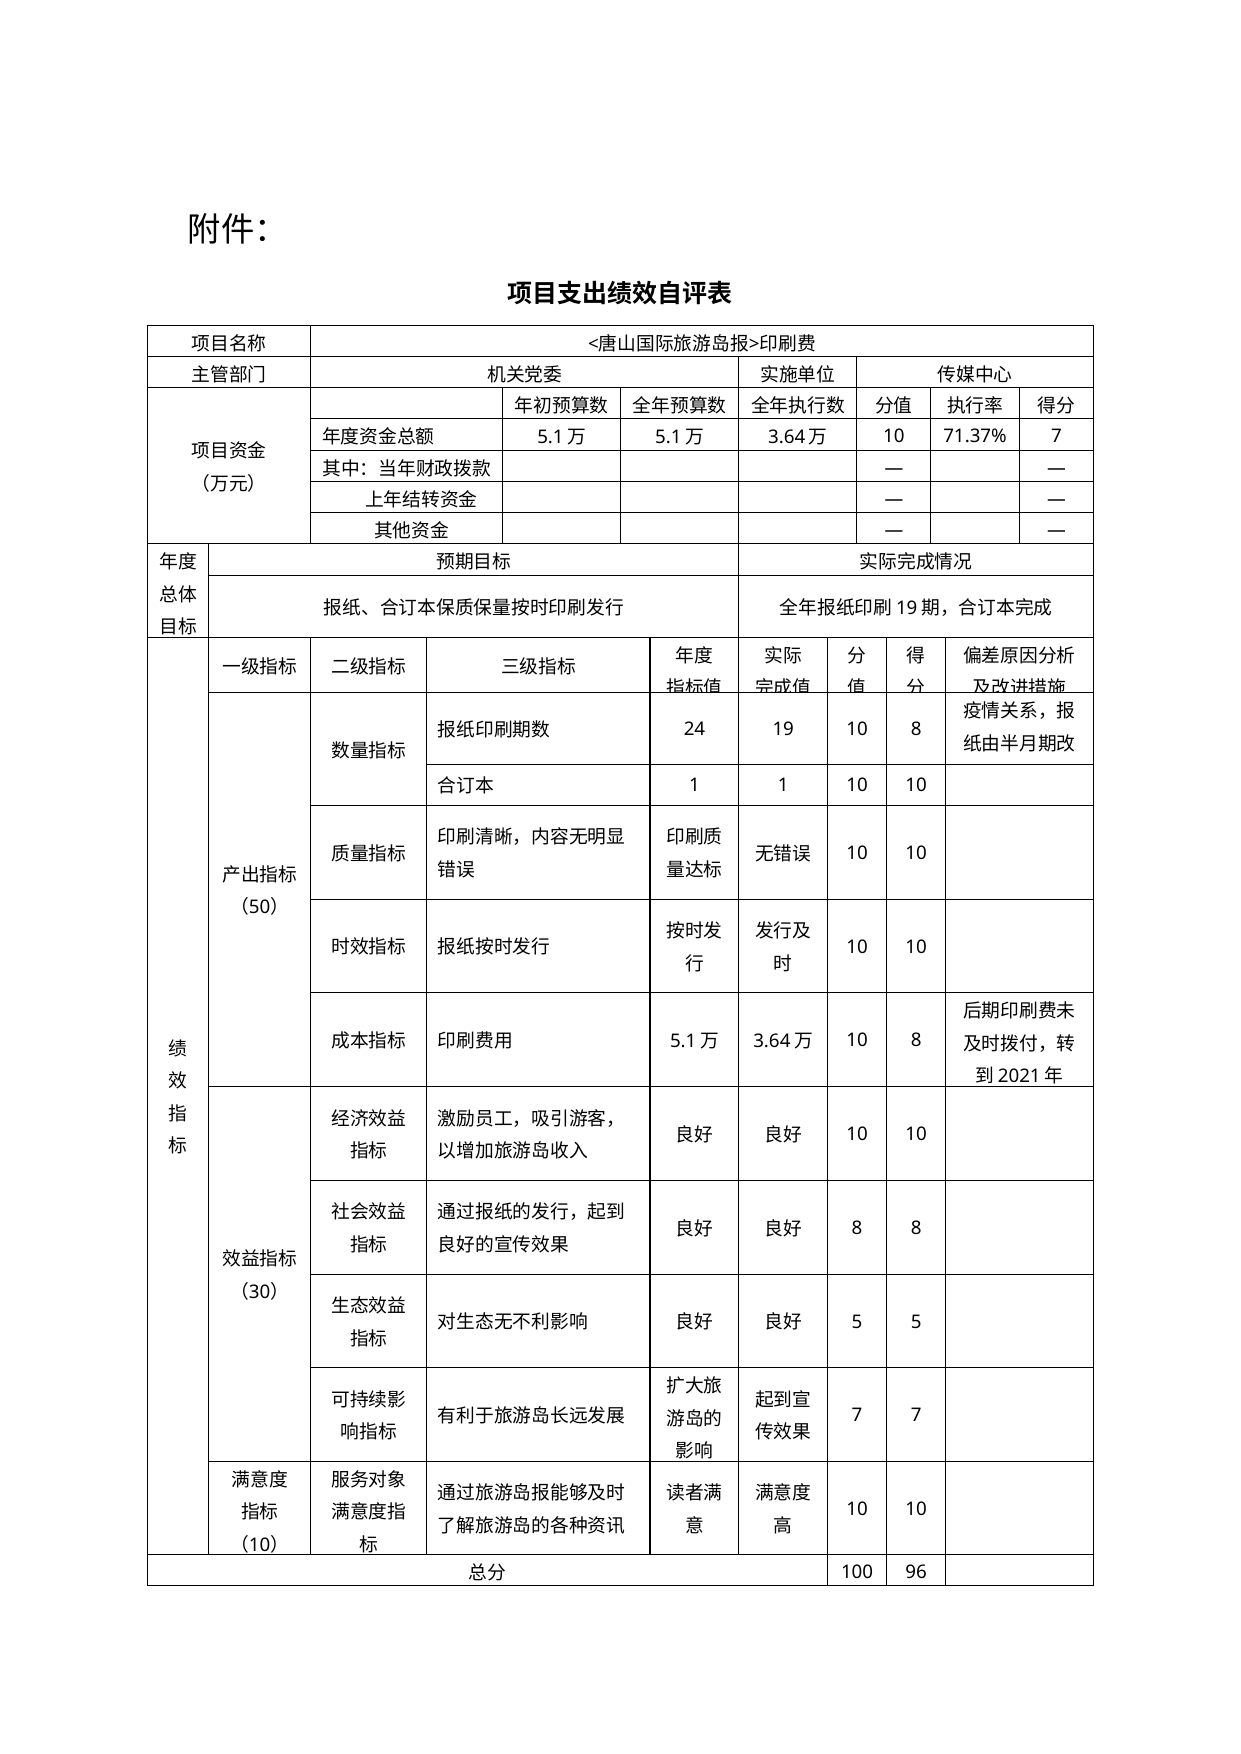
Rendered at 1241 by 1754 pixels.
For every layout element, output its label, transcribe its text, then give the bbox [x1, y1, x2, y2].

table_cell [931, 482, 1019, 512]
table_cell 印刷质量达标 [651, 806, 738, 898]
table_cell [931, 513, 1019, 543]
table_cell — [1020, 513, 1093, 543]
table_cell 全年执行数 [739, 388, 856, 418]
table_cell — [1020, 482, 1093, 512]
table_cell 5.1万 [621, 419, 738, 449]
table_cell 年度 指标值 [651, 638, 738, 692]
table_cell 19 [739, 693, 827, 763]
table_cell 100 [828, 1555, 886, 1585]
table_cell 10 [828, 1462, 886, 1554]
table_cell 良好 [739, 1275, 827, 1367]
table_cell 年度总体目标 [148, 544, 208, 637]
table_cell 报纸印刷期数 [427, 693, 649, 763]
table_cell [946, 1368, 1093, 1461]
table_cell 24 [651, 693, 738, 763]
table_cell 实际 完成值 [739, 638, 827, 692]
table_cell 起到宣传效果 [739, 1368, 827, 1461]
table_cell 上年结转资金 [311, 482, 502, 512]
table_cell 报纸、合订本保质保量按时印刷发行 [209, 576, 738, 637]
table_cell 主管部门 [148, 357, 310, 387]
table_cell 全年报纸印刷19期，合订本完成 [739, 576, 1093, 637]
table_cell 效益指标 （30） [209, 1087, 310, 1461]
table_cell [739, 482, 856, 512]
table_cell 满意度高 [739, 1462, 827, 1554]
table_cell 执行率 [931, 388, 1019, 418]
table_cell 读者满意 [651, 1462, 738, 1554]
table_cell 有利于旅游岛长远发展 [427, 1368, 649, 1461]
table_cell 通过报纸的发行，起到良好的宣传效果 [427, 1181, 649, 1273]
table_cell [621, 482, 738, 512]
table_cell 7 [887, 1368, 945, 1461]
table_cell 服务对象满意度指标 [311, 1462, 426, 1554]
table_cell 成本指标 [311, 993, 426, 1086]
table_cell 其中：当年财政拨款 [311, 451, 502, 481]
table_cell — [857, 482, 930, 512]
table_cell 1 [651, 765, 738, 805]
table_cell 良好 [651, 1181, 738, 1273]
table_cell 5.1万 [651, 993, 738, 1086]
table_cell 10 [828, 993, 886, 1086]
table_cell [739, 451, 856, 481]
table_cell 印刷费用 [427, 993, 649, 1086]
table_cell [621, 513, 738, 543]
table_cell 7 [828, 1368, 886, 1461]
table_cell [503, 513, 620, 543]
table_cell 印刷清晰，内容无明显错误 [427, 806, 649, 898]
table_cell — [1020, 451, 1093, 481]
table_cell 8 [887, 993, 945, 1086]
table_cell [946, 1555, 1093, 1585]
table_cell [311, 388, 502, 418]
table_cell 偏差原因分析及改进措施 [946, 638, 1093, 692]
table_cell [739, 513, 856, 543]
text 项目支出绩效自评表 [187, 259, 1053, 324]
table_cell 可持续影响指标 [311, 1368, 426, 1461]
table_cell [931, 451, 1019, 481]
table_cell 生态效益 指标 [311, 1275, 426, 1367]
table_cell 10 [828, 693, 886, 763]
table_cell [946, 1181, 1093, 1273]
table_cell 传媒中心 [857, 357, 1093, 387]
table_cell 其他资金 [311, 513, 502, 543]
table_cell [503, 451, 620, 481]
table_cell 10 [828, 765, 886, 805]
table_cell [503, 482, 620, 512]
table_cell — [857, 451, 930, 481]
table_cell 合订本 [427, 765, 649, 805]
table_cell 分值 [857, 388, 930, 418]
table_cell 10 [887, 900, 945, 992]
table_cell 10 [828, 900, 886, 992]
table_cell [946, 1275, 1093, 1367]
table_cell 三级指标 [427, 638, 649, 692]
table_cell 年初预算数 [503, 388, 620, 418]
table_cell 良好 [739, 1087, 827, 1180]
table_cell 时效指标 [311, 900, 426, 992]
table_cell 3.64万 [739, 993, 827, 1086]
table_cell 96 [887, 1555, 945, 1585]
table_cell 无错误 [739, 806, 827, 898]
table_cell 质量指标 [311, 806, 426, 898]
text 附件： [187, 194, 1053, 259]
table_cell 7 [1020, 419, 1093, 449]
table_cell 绩 效 指 标 [148, 638, 208, 1554]
table_cell 机关党委 [311, 357, 738, 387]
table_cell [621, 451, 738, 481]
table_cell 良好 [651, 1087, 738, 1180]
table_cell 8 [887, 1181, 945, 1273]
table_cell 10 [887, 1462, 945, 1554]
table_header <唐山国际旅游岛报>印刷费 [311, 326, 1093, 356]
table_cell 良好 [651, 1275, 738, 1367]
table_cell 社会效益 指标 [311, 1181, 426, 1273]
table_cell 满意度 指标 （10） [209, 1462, 310, 1554]
table_cell 71.37% [931, 419, 1019, 449]
table_cell [946, 900, 1093, 992]
table_cell 得分 [887, 638, 945, 692]
table_cell 5 [828, 1275, 886, 1367]
table_cell 3.64万 [739, 419, 856, 449]
table_cell 产出指标 （50） [209, 693, 310, 1086]
table_cell 10 [887, 765, 945, 805]
table_cell 发行及时 [739, 900, 827, 992]
table_cell [946, 1087, 1093, 1180]
table_cell 分值 [828, 638, 886, 692]
table_cell 总分 [148, 1555, 827, 1585]
table_cell 数量指标 [311, 693, 426, 805]
table_cell [946, 1462, 1093, 1554]
table_cell 疫情关系，报纸由半月期改为一月期 [946, 693, 1093, 763]
table_cell 一级指标 [209, 638, 310, 692]
table_cell 10 [887, 1087, 945, 1180]
table_cell 激励员工，吸引游客，以增加旅游岛收入 [427, 1087, 649, 1180]
table_cell 扩大旅游岛的影响 [651, 1368, 738, 1461]
table_cell 良好 [739, 1181, 827, 1273]
table_cell 10 [887, 806, 945, 898]
table_cell [946, 806, 1093, 898]
table_cell 1 [739, 765, 827, 805]
table_cell — [857, 513, 930, 543]
table_cell 实际完成情况 [739, 544, 1093, 574]
table_cell 10 [828, 1087, 886, 1180]
table_cell 预期目标 [209, 544, 738, 574]
table_cell 10 [828, 806, 886, 898]
table_cell 项目资金 （万元） [148, 388, 310, 543]
table_cell 8 [828, 1181, 886, 1273]
table_cell 经济效益 指标 [311, 1087, 426, 1180]
table_cell 对生态无不利影响 [427, 1275, 649, 1367]
table_cell [946, 765, 1093, 805]
table_header 项目名称 [148, 326, 310, 356]
table_cell 10 [857, 419, 930, 449]
table_cell 5.1万 [503, 419, 620, 449]
table_cell 按时发行 [651, 900, 738, 992]
table_cell 后期印刷费未及时拨付，转到2021年 [946, 993, 1093, 1086]
table_cell 报纸按时发行 [427, 900, 649, 992]
table_cell 8 [887, 693, 945, 763]
table_cell 二级指标 [311, 638, 426, 692]
table_cell 通过旅游岛报能够及时了解旅游岛的各种资讯 [427, 1462, 649, 1554]
table_cell 年度资金总额 [311, 419, 502, 449]
table_cell 5 [887, 1275, 945, 1367]
table_cell 实施单位 [739, 357, 856, 387]
table_cell 得分 [1020, 388, 1093, 418]
table_cell 全年预算数 [621, 388, 738, 418]
